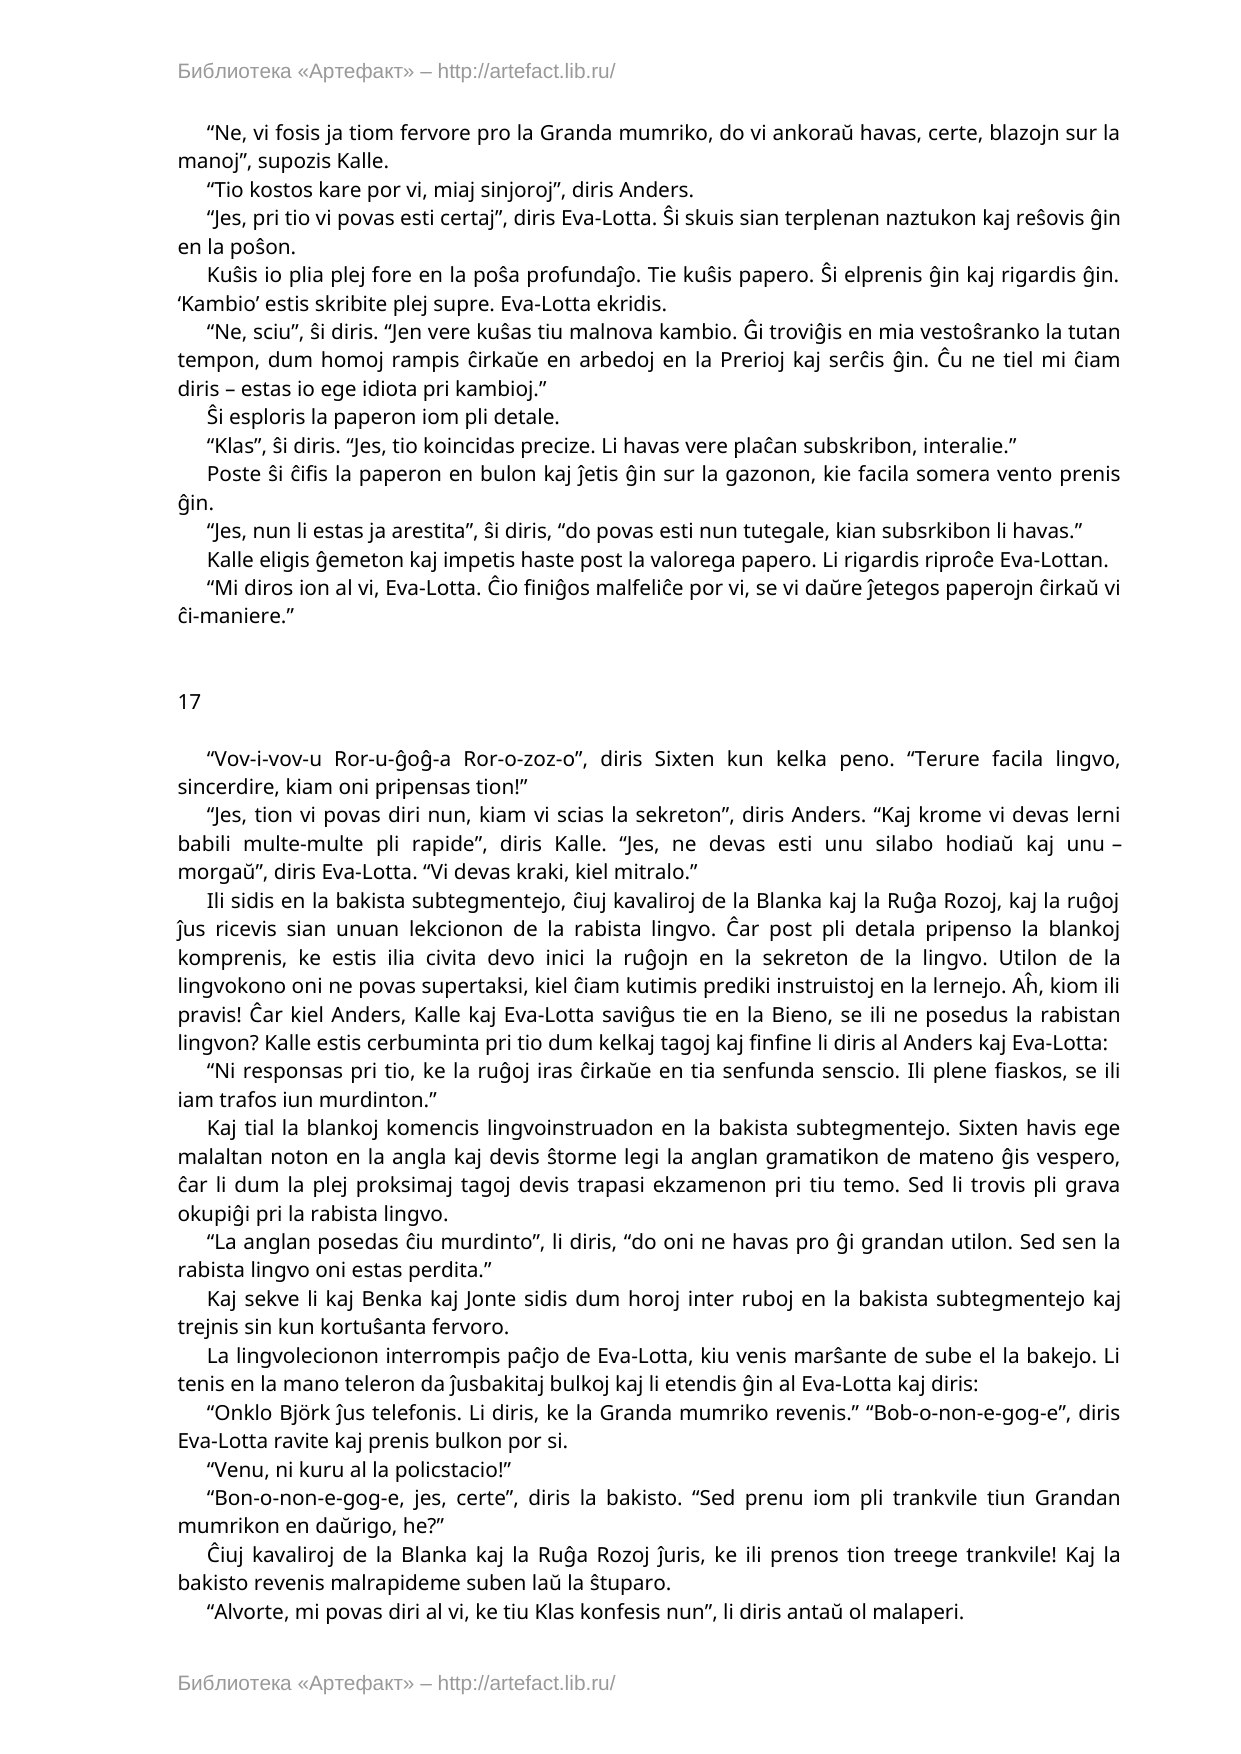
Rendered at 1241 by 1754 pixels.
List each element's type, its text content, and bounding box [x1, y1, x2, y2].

text Kaj tial la blankoj komencis lingvoinstruadon en la bakista subtegmentejo. Sixten havis ege malaltan noton en la angla kaj devis ŝtorme legi la anglan gramatikon de mateno ĝis vespero, ĉar li dum la plej proksimaj tagoj devis trapasi ekzamenon pri tiu temo. Sed li trovis pli grava okupiĝi pri la rabista lingvo. [177, 1113, 1122, 1227]
text “Mi diros ion al vi, Eva-Lotta. Ĉio finiĝos malfeliĉe por vi, se vi daŭre ĵetegos paperojn ĉirkaŭ vi ĉi-maniere.” [177, 573, 1122, 630]
text “Tio kostos kare por vi, miaj sinjoroj”, diris Anders. [177, 175, 1122, 203]
text “Vov-i-vov-u Ror-u-ĝoĝ-a Ror-o-zoz-o”, diris Sixten kun kelka peno. “Terure facila lingvo, sincerdire, kiam oni pripensas tion!” [177, 744, 1122, 801]
text “Ne, sciu”, ŝi diris. “Jen vere kuŝas tiu malnova kambio. Ĝi troviĝis en mia vestoŝranko la tutan tempon, dum homoj rampis ĉirkaŭe en arbedoj en la Prerioj kaj serĉis ĝin. Ĉu ne tiel mi ĉiam diris – estas io ege idiota pri kambioj.” [177, 317, 1122, 402]
text “Ni responsas pri tio, ke la ruĝoj iras ĉirkaŭe en tia senfunda senscio. Ili plene fiaskos, se ili iam trafos iun murdinton.” [177, 1057, 1122, 1113]
text Ŝi esploris la paperon iom pli detale. [177, 402, 1122, 431]
text “Jes, pri tio vi povas esti certaj”, diris Eva-Lotta. Ŝi skuis sian terplenan naztukon kaj reŝovis ĝin en la poŝon. [177, 203, 1122, 260]
text “Klas”, ŝi diris. “Jes, tio koincidas precize. Li havas vere plaĉan subskribon, interalie.” [177, 431, 1122, 459]
text “Jes, nun li estas ja arestita”, ŝi diris, “do povas esti nun tutegale, kian subsrkibon li havas.” [177, 516, 1122, 545]
text Kalle eligis ĝemeton kaj impetis haste post la valorega papero. Li rigardis riproĉe Eva-Lottan. [177, 545, 1122, 573]
text “La anglan posedas ĉiu murdinto”, li diris, “do oni ne havas pro ĝi grandan utilon. Sed sen la rabista lingvo oni estas perdita.” [177, 1227, 1122, 1284]
text Ili sidis en la bakista subtegmentejo, ĉiuj kavaliroj de la Blanka kaj la Ruĝa Rozoj, kaj la ruĝoj ĵus ricevis sian unuan lekcionon de la rabista lingvo. Ĉar post pli detala pripenso la blankoj komprenis, ke estis ilia civita devo inici la ruĝojn en la sekreton de la lingvo. Utilon de la lingvokono oni ne povas supertaksi, kiel ĉiam kutimis prediki instruistoj en la lernejo. Aĥ, kiom ili pravis! Ĉar kiel Anders, Kalle kaj Eva-Lotta saviĝus tie en la Bieno, se ili ne posedus la rabistan lingvon? Kalle estis cerbuminta pri tio dum kelkaj tagoj kaj finfine li diris al Anders kaj Eva-Lotta: [177, 886, 1122, 1057]
text “Venu, ni kuru al la policstacio!” [177, 1455, 1122, 1483]
text Kaj sekve li kaj Benka kaj Jonte sidis dum horoj inter ruboj en la bakista subtegmentejo kaj trejnis sin kun kortuŝanta fervoro. [177, 1284, 1122, 1341]
text “Bon-o-non-e-gog-e, jes, certe”, diris la bakisto. “Sed prenu iom pli trankvile tiun Grandan mumrikon en daŭrigo, he?” [177, 1483, 1122, 1540]
text “Jes, tion vi povas diri nun, kiam vi scias la sekreton”, diris Anders. “Kaj krome vi devas lerni babili multe-multe pli rapide”, diris Kalle. “Jes, ne devas esti unu silabo hodiaŭ kaj unu – morgaŭ”, diris Eva-Lotta. “Vi devas kraki, kiel mitralo.” [177, 801, 1122, 886]
text “Onklo Björk ĵus telefonis. Li diris, ke la Granda mumriko revenis.” “Bob-o-non-e-gog-e”, diris Eva-Lotta ravite kaj prenis bulkon por si. [177, 1398, 1122, 1455]
text “Alvorte, mi povas diri al vi, ke tiu Klas konfesis nun”, li diris antaŭ ol malaperi. [177, 1597, 1122, 1625]
text “Ne, vi fosis ja tiom fervore pro la Granda mumriko, do vi ankoraŭ havas, certe, blazojn sur la manoj”, supozis Kalle. [177, 118, 1122, 175]
text Poste ŝi ĉifis la paperon en bulon kaj ĵetis ĝin sur la gazonon, kie facila somera vento prenis ĝin. [177, 459, 1122, 516]
text Ĉiuj kavaliroj de la Blanka kaj la Ruĝa Rozoj ĵuris, ke ili prenos tion treege trankvile! Kaj la bakisto revenis malrapideme suben laŭ la ŝtuparo. [177, 1540, 1122, 1597]
text La lingvolecionon interrompis paĉjo de Eva-Lotta, kiu venis marŝante de sube el la bakejo. Li tenis en la mano teleron da ĵusbakitaj bulkoj kaj li etendis ĝin al Eva-Lotta kaj diris: [177, 1341, 1122, 1398]
subtitle 17 [177, 687, 1122, 715]
text Kuŝis io plia plej fore en la poŝa profundaĵo. Tie kuŝis papero. Ŝi elprenis ĝin kaj rigardis ĝin. ‘Kambio’ estis skribite plej supre. Eva-Lotta ekridis. [177, 260, 1122, 317]
